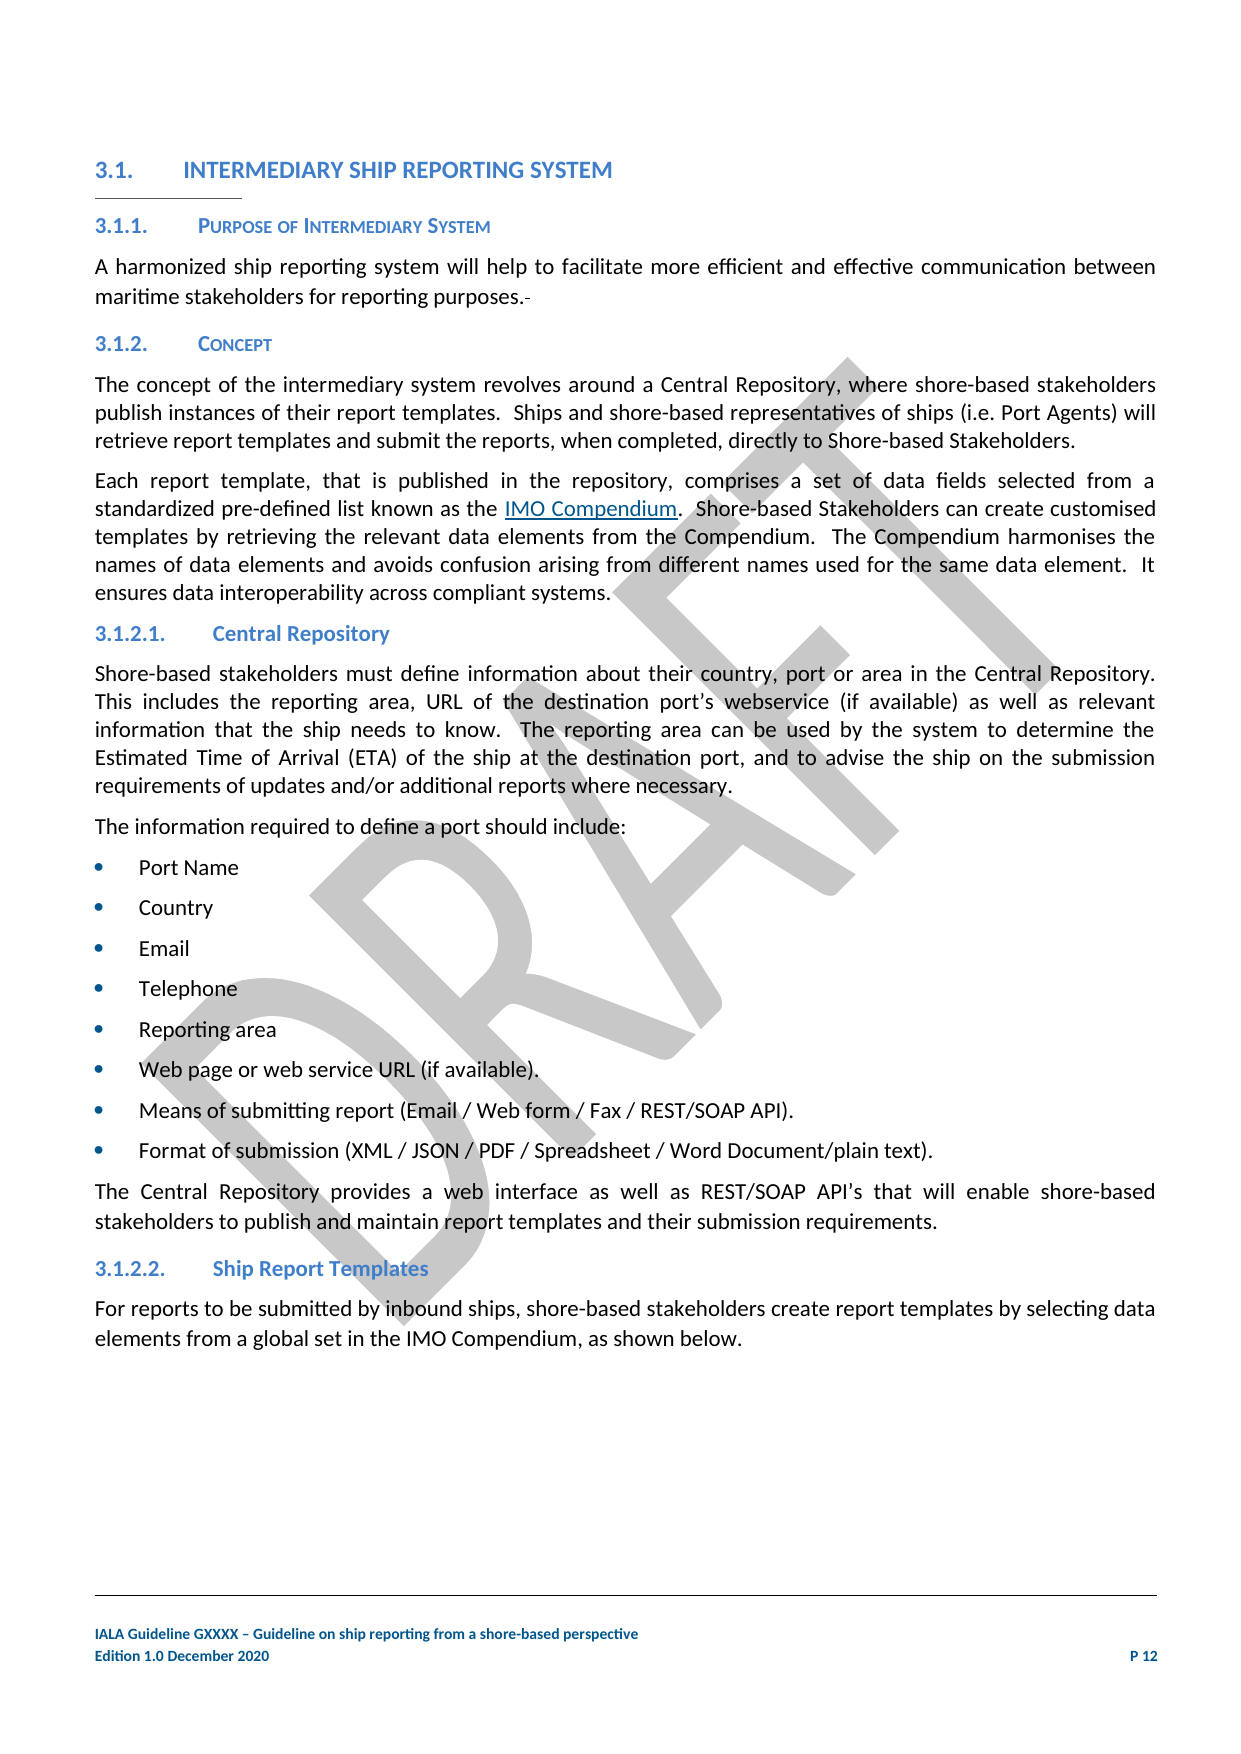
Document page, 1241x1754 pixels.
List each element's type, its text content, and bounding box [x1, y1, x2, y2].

text Web page or web service URL (if available). [94, 1055, 1157, 1083]
text Country [94, 893, 1157, 921]
text For reports to be submitted by inbound ships, shore-based stakeholders create report templates by selecting data elements from a global set in the IMO Compendium, as shown below. [94, 1294, 1157, 1353]
subtitle Central Repository [94, 619, 1157, 647]
text Telephone [94, 974, 1157, 1002]
text Shore-based stakeholders must define information about their country, port or area in the Central Repository. This includes the reporting area, URL of the destination port’s webservice (if available) as well as relevant information that the ship needs to know. The reporting area can be used by the system to determine the Estimated Time of Arrival (ETA) of the ship at the destination port, and to advise the ship on the submission requirements of updates and/or additional reports where necessary. [94, 659, 1157, 799]
text Email [94, 934, 1157, 962]
text A harmonized ship reporting system will help to facilitate more efficient and effective communication between maritime stakeholders for reporting purposes. [94, 252, 1157, 310]
text The Central Repository provides a web interface as well as REST/SOAP API’s that will enable shore-based stakeholders to publish and maintain report templates and their submission requirements. [94, 1177, 1157, 1235]
subtitle Intermediary Ship Reporting System [94, 154, 1157, 184]
text The information required to define a port should include: [94, 812, 1157, 840]
text Port Name [94, 853, 1157, 881]
text Format of submission (XML / JSON / PDF / Spreadsheet / Word Document/plain text). [94, 1136, 1157, 1164]
text Reporting area [94, 1015, 1157, 1043]
subtitle Concept [94, 329, 1157, 357]
text Each report template, that is published in the repository, comprises a set of data fields selected from a standardized pre-defined list known as the IMO Compendium. Shore-based Stakeholders can create customised templates by retrieving the relevant data elements from the Compendium. The Compendium harmonises the names of data elements and avoids confusion arising from different names used for the same data element. It ensures data interoperability across compliant systems. [94, 466, 1157, 606]
text The concept of the intermediary system revolves around a Central Repository, where shore-based stakeholders publish instances of their report templates. Ships and shore-based representatives of ships (i.e. Port Agents) will retrieve report templates and submit the reports, when completed, directly to Shore-based Stakeholders. [94, 370, 1157, 454]
subtitle Ship Report Templates [94, 1254, 1157, 1282]
text Means of submitting report (Email / Web form / Fax / REST/SOAP API). [94, 1096, 1157, 1124]
subtitle Purpose of Intermediary System [94, 212, 1157, 240]
